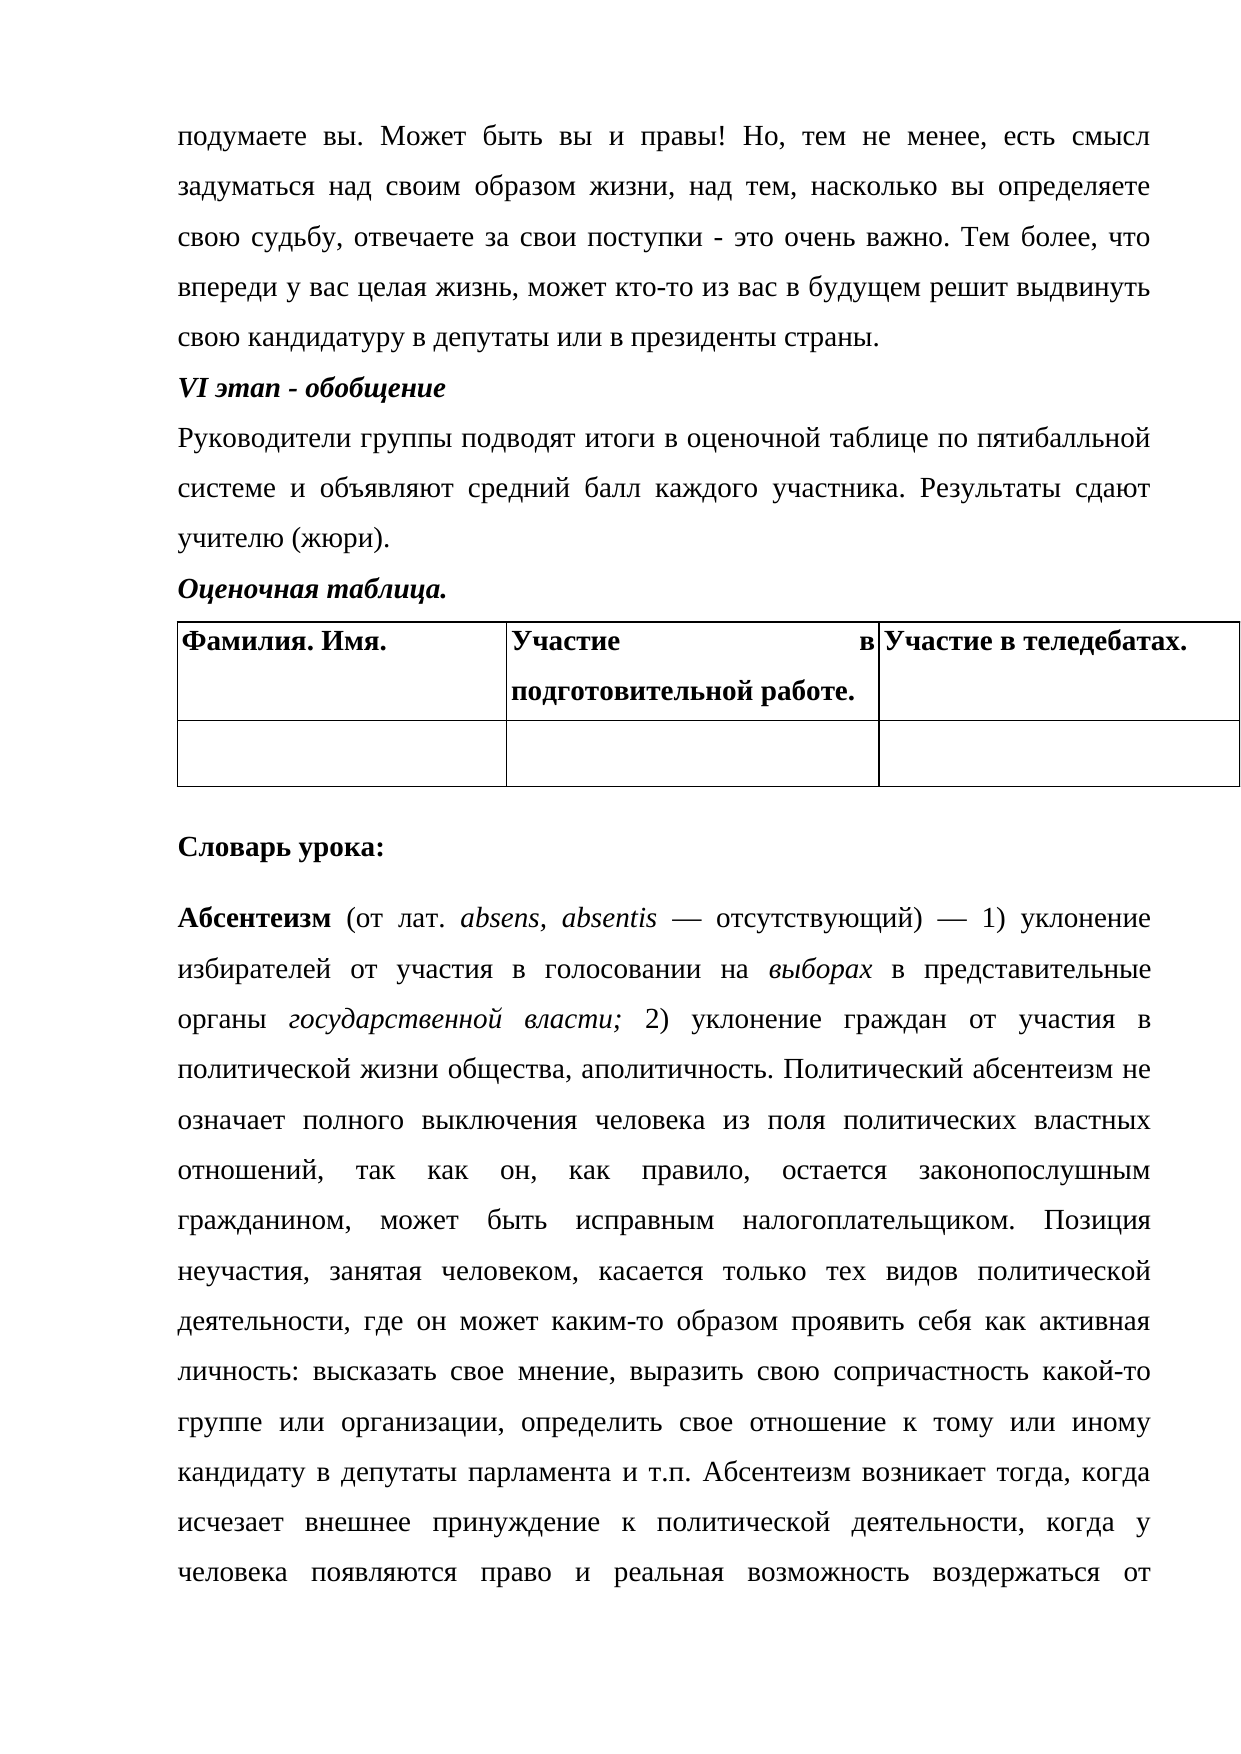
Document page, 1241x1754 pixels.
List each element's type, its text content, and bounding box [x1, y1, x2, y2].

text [177, 901, 1152, 1588]
table_cell [507, 721, 878, 786]
table_header Фамилия. Имя. [178, 623, 506, 720]
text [177, 118, 1152, 353]
text Словарь урока: [177, 829, 1152, 863]
table_header Участие в подготовительной работе. [507, 623, 878, 720]
text Оценочная таблица. [177, 571, 1152, 604]
table_cell [880, 721, 1239, 786]
table_header Участие в теледебатах. [880, 623, 1239, 720]
text VI этап - обобщение [177, 370, 1152, 403]
text Руководители группы подводят итоги в оценочной таблице по пятибалльной системе и объявляют средний балл каждого участника. Результаты сдают учителю (жюри). [177, 420, 1152, 554]
table_cell [178, 721, 506, 786]
